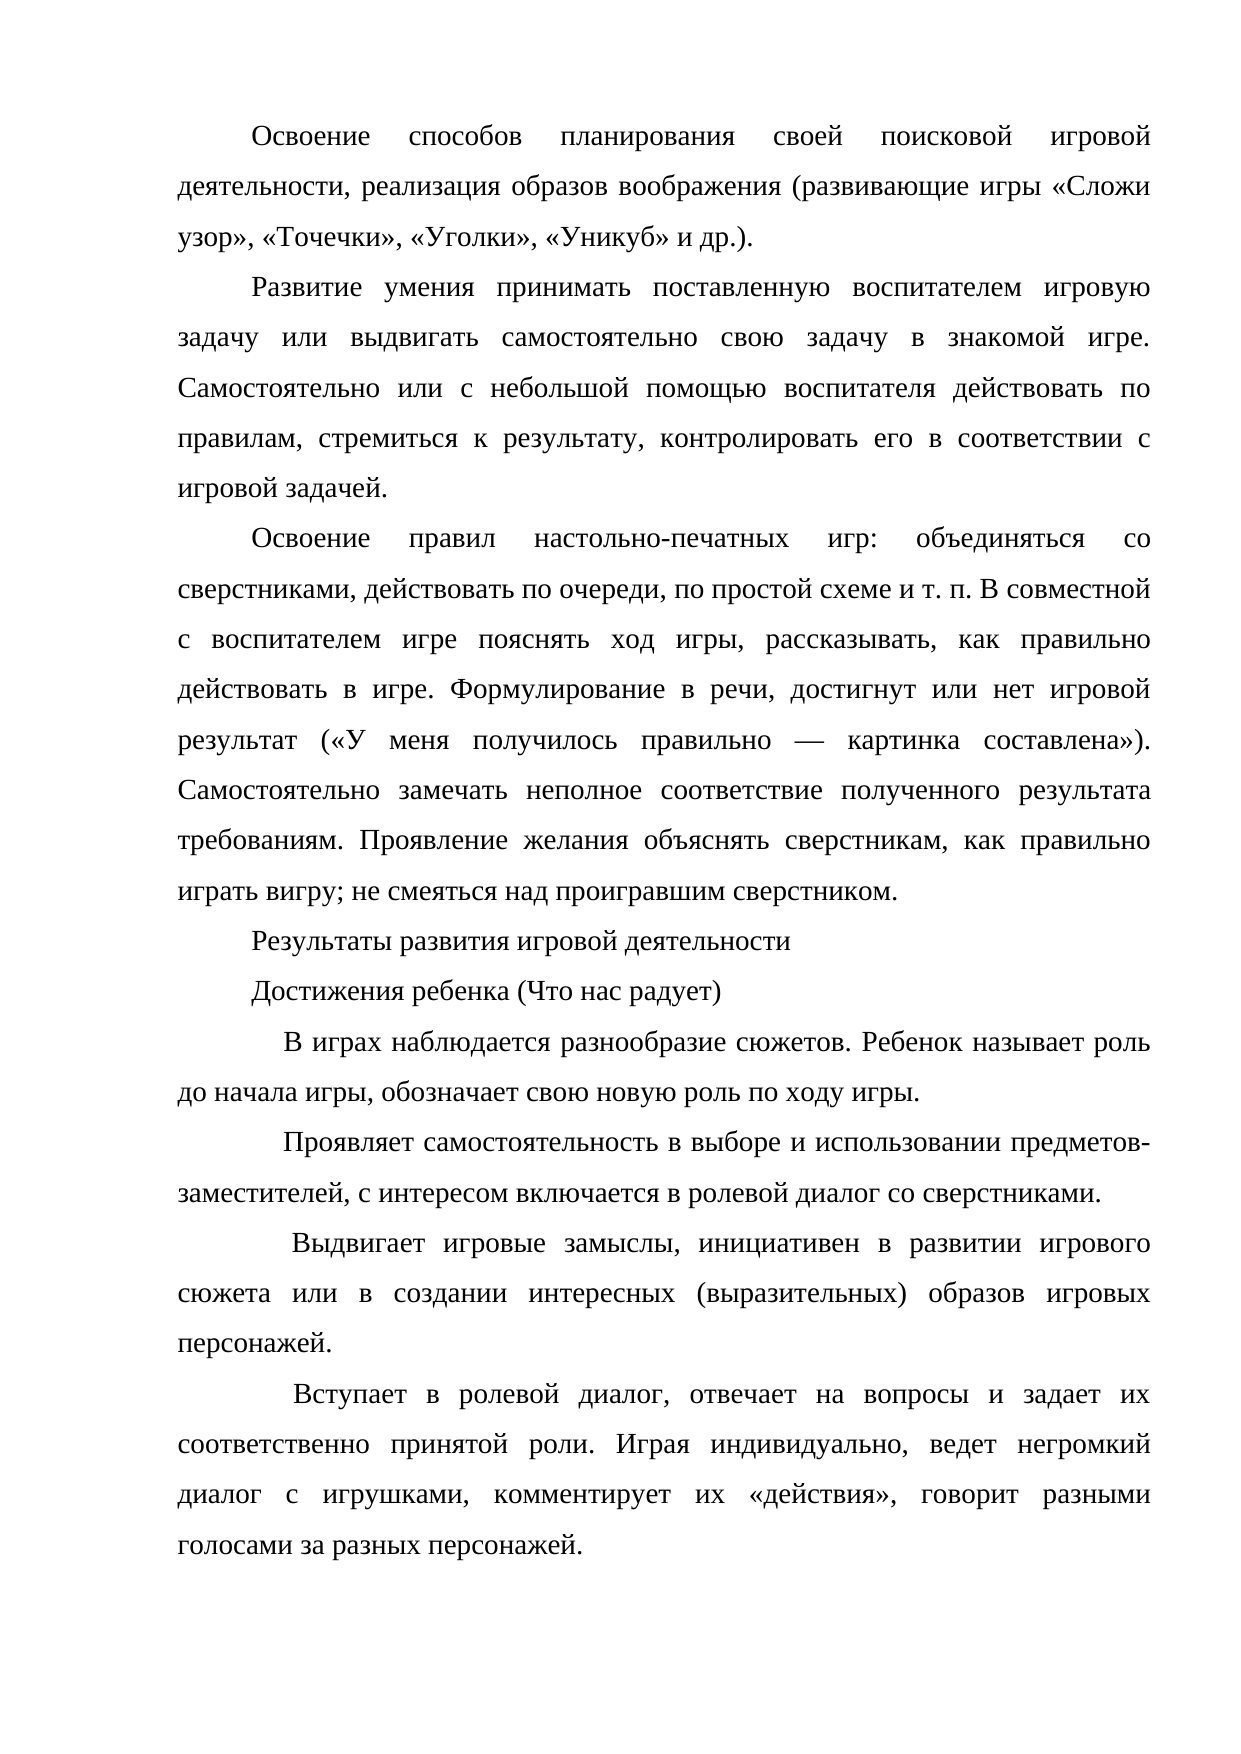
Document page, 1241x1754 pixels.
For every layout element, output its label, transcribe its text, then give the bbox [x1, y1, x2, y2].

text Результаты развития игровой деятельности [177, 923, 1152, 957]
text  Проявляет самостоятельность в выборе и использовании предметов-заместителей, с интересом включается в ролевой диалог со сверстниками. [177, 1124, 1152, 1208]
text  Выдвигает игровые замыслы, инициативен в развитии игрового сюжета или в создании интересных (выразительных) образов игровых персонажей. [177, 1225, 1152, 1359]
text Освоение способов планирования своей поисковой игровой деятельности, реализация образов воображения (развивающие игры «Сложи узор», «Точечки», «Уголки», «Уникуб» и др.). [177, 118, 1152, 252]
text Освоение правил настольно-печатных игр: объединяться со сверстниками, действовать по очереди, по простой схеме и т. п. В совместной с воспитателем игре пояснять ход игры, рассказывать, как правильно действовать в игре. Формулирование в речи, достигнут или нет игровой результат («У меня получилось правильно — картинка составлена»). Самостоятельно замечать неполное соответствие полученного результата требованиям. Проявление желания объяснять сверстникам, как правильно играть вигру; не смеяться над проигравшим сверстником. [177, 521, 1152, 906]
text  В играх наблюдается разнообразие сюжетов. Ребенок называет роль до начала игры, обозначает свою новую роль по ходу игры. [177, 1024, 1152, 1108]
text  Вступает в ролевой диалог, отвечает на вопросы и задает их соответственно принятой роли. Играя индивидуально, ведет негромкий диалог с игрушками, комментирует их «действия», говорит разными голосами за разных персонажей. [177, 1376, 1152, 1560]
text Развитие умения принимать поставленную воспитателем игровую задачу или выдвигать самостоятельно свою задачу в знакомой игре. Самостоятельно или с небольшой помощью воспитателя действовать по правилам, стремиться к результату, контролировать его в соответствии с игровой задачей. [177, 269, 1152, 504]
text Достижения ребенка (Что нас радует) [177, 973, 1152, 1007]
